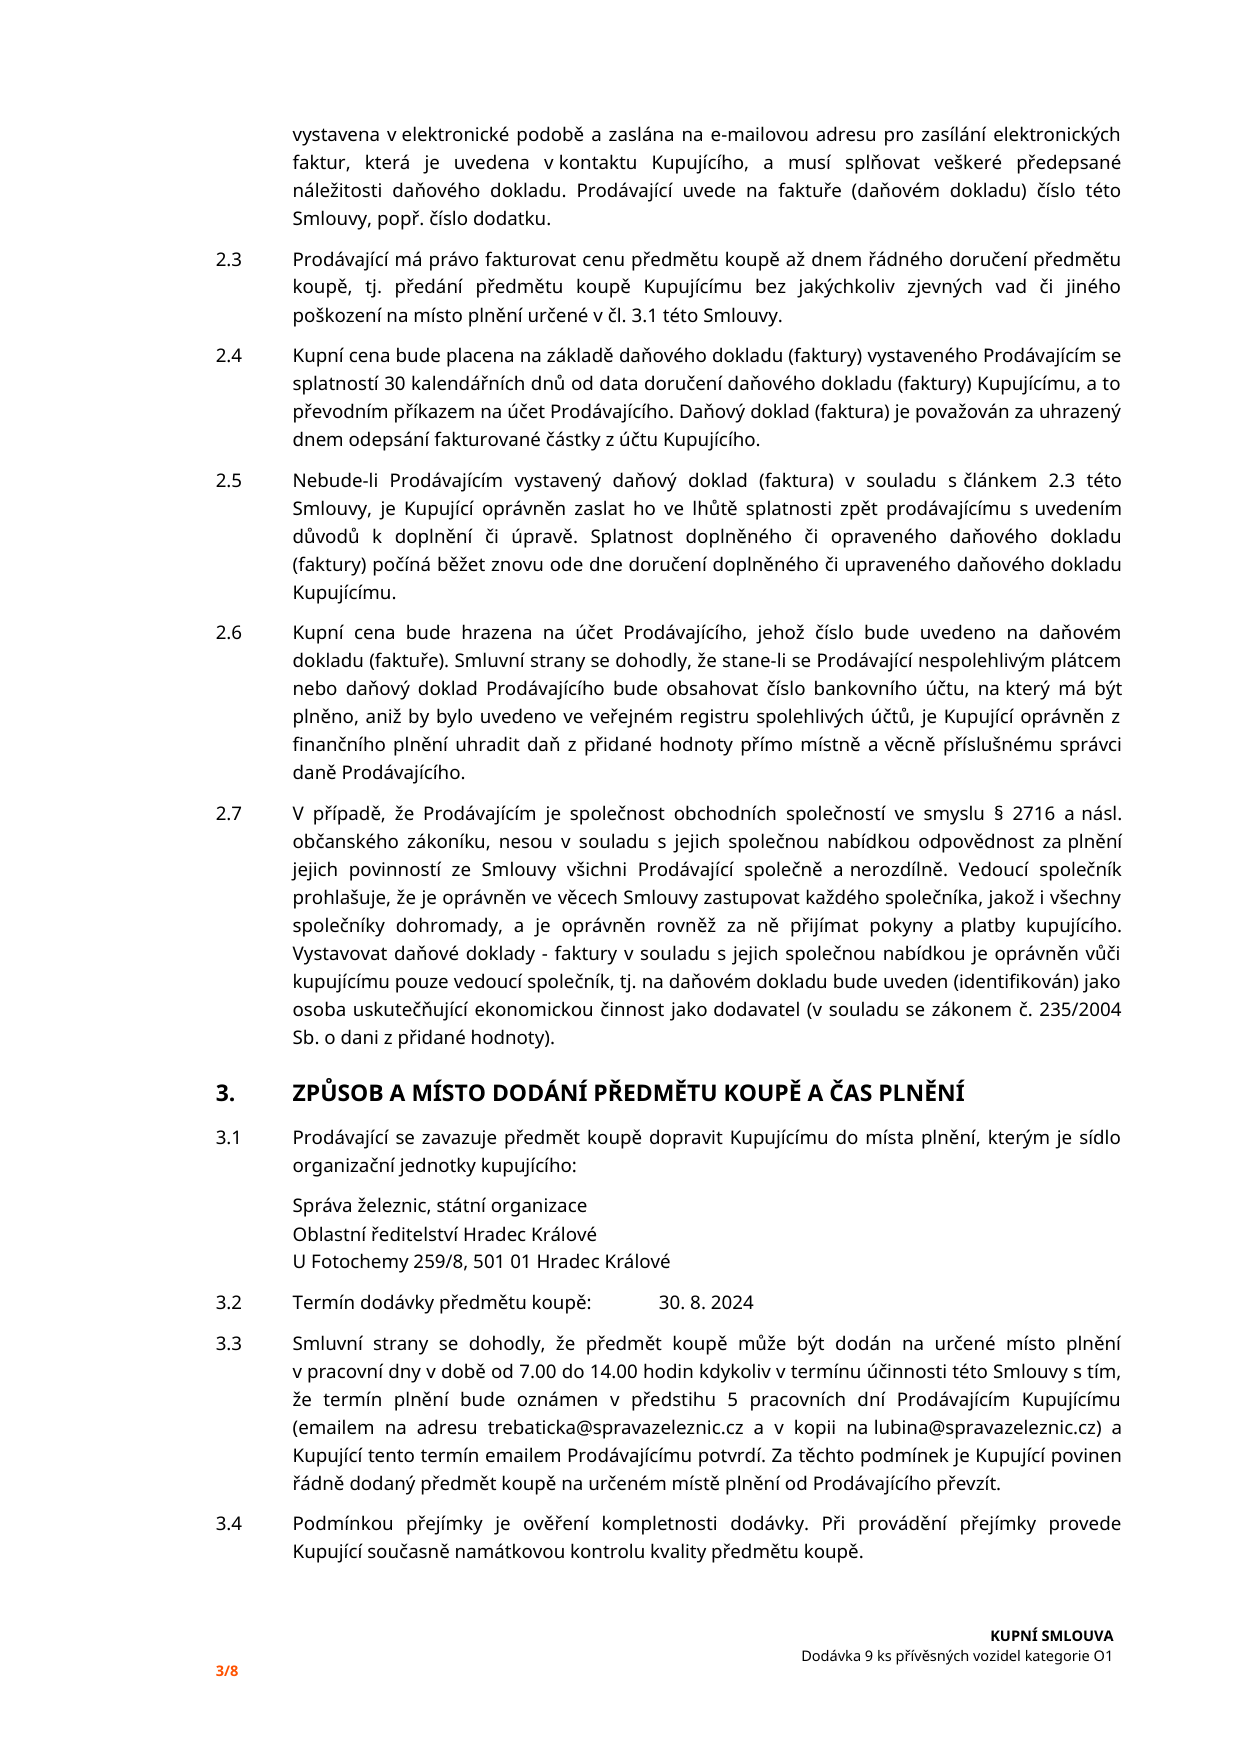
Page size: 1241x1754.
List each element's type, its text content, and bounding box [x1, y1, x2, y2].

text Termín dodávky předmětu koupě: 30. 8. 2024 [216, 1289, 1122, 1315]
text Prodávající má právo fakturovat cenu předmětu koupě až dnem řádného doručení předmětu koupě, tj. předání předmětu koupě Kupujícímu bez jakýchkoliv zjevných vad či jiného poškození na místo plnění určené v čl. 3.1 této Smlouvy. [216, 246, 1122, 327]
text V případě, že Prodávajícím je společnost obchodních společností ve smyslu § 2716 a násl. občanského zákoníku, nesou v souladu s jejich společnou nabídkou odpovědnost za plnění jejich povinností ze Smlouvy všichni Prodávající společně a nerozdílně. Vedoucí společník prohlašuje, že je oprávněn ve věcech Smlouvy zastupovat každého společníka, jakož i všechny společníky dohromady, a je oprávněn rovněž za ně přijímat pokyny a platby kupujícího. Vystavovat daňové doklady - faktury v souladu s jejich společnou nabídkou je oprávněn vůči kupujícímu pouze vedoucí společník, tj. na daňovém dokladu bude uveden (identifikován) jako osoba uskutečňující ekonomickou činnost jako dodavatel (v souladu se zákonem č. 235/2004 Sb. o dani z přidané hodnoty). [216, 800, 1122, 1050]
text způsob a místo dodání předmětu koupě a čas plnění [216, 1077, 1122, 1109]
text Smluvní strany se dohodly, že předmět koupě může být dodán na určené místo plnění v pracovní dny v době od 7.00 do 14.00 hodin kdykoliv v termínu účinnosti této Smlouvy s tím, že termín plnění bude oznámen v předstihu 5 pracovních dní Prodávajícím Kupujícímu (emailem na adresu trebaticka@spravazeleznic.cz a v kopii na lubina@spravazeleznic.cz) a Kupující tento termín emailem Prodávajícímu potvrdí. Za těchto podmínek je Kupující povinen řádně dodaný předmět koupě na určeném místě plnění od Prodávajícího převzít. [216, 1330, 1122, 1496]
text Kupní cena bude hrazena na účet Prodávajícího, jehož číslo bude uvedeno na daňovém dokladu (faktuře). Smluvní strany se dohodly, že stane-li se Prodávající nespolehlivým plátcem nebo daňový doklad Prodávajícího bude obsahovat číslo bankovního účtu, na který má být plněno, aniž by bylo uvedeno ve veřejném registru spolehlivých účtů, je Kupující oprávněn z finančního plnění uhradit daň z přidané hodnoty přímo místně a věcně příslušnému správci daně Prodávajícího. [216, 619, 1122, 785]
text Nebude-li Prodávajícím vystavený daňový doklad (faktura) v souladu s článkem 2.3 této Smlouvy, je Kupující oprávněn zaslat ho ve lhůtě splatnosti zpět prodávajícímu s uvedením důvodů k doplnění či úpravě. Splatnost doplněného či opraveného daňového dokladu (faktury) počíná běžet znovu ode dne doručení doplněného či upraveného daňového dokladu Kupujícímu. [216, 467, 1122, 604]
list U Fotochemy 259/8, 501 01 Hradec Králové [292, 1249, 1122, 1274]
list Oblastní ředitelství Hradec Králové [292, 1221, 1122, 1246]
list Správa železnic, státní organizace [292, 1193, 1122, 1218]
text Podmínkou přejímky je ověření kompletnosti dodávky. Při provádění přejímky provede Kupující současně namátkovou kontrolu kvality předmětu koupě. [216, 1511, 1122, 1564]
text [216, 121, 1122, 231]
text Prodávající se zavazuje předmět koupě dopravit Kupujícímu do místa plnění, kterým je sídlo organizační jednotky kupujícího: [216, 1124, 1122, 1178]
text Kupní cena bude placena na základě daňového dokladu (faktury) vystaveného Prodávajícím se splatností 30 kalendářních dnů od data doručení daňového dokladu (faktury) Kupujícímu, a to převodním příkazem na účet Prodávajícího. Daňový doklad (faktura) je považován za uhrazený dnem odepsání fakturované částky z účtu Kupujícího. [216, 342, 1122, 452]
